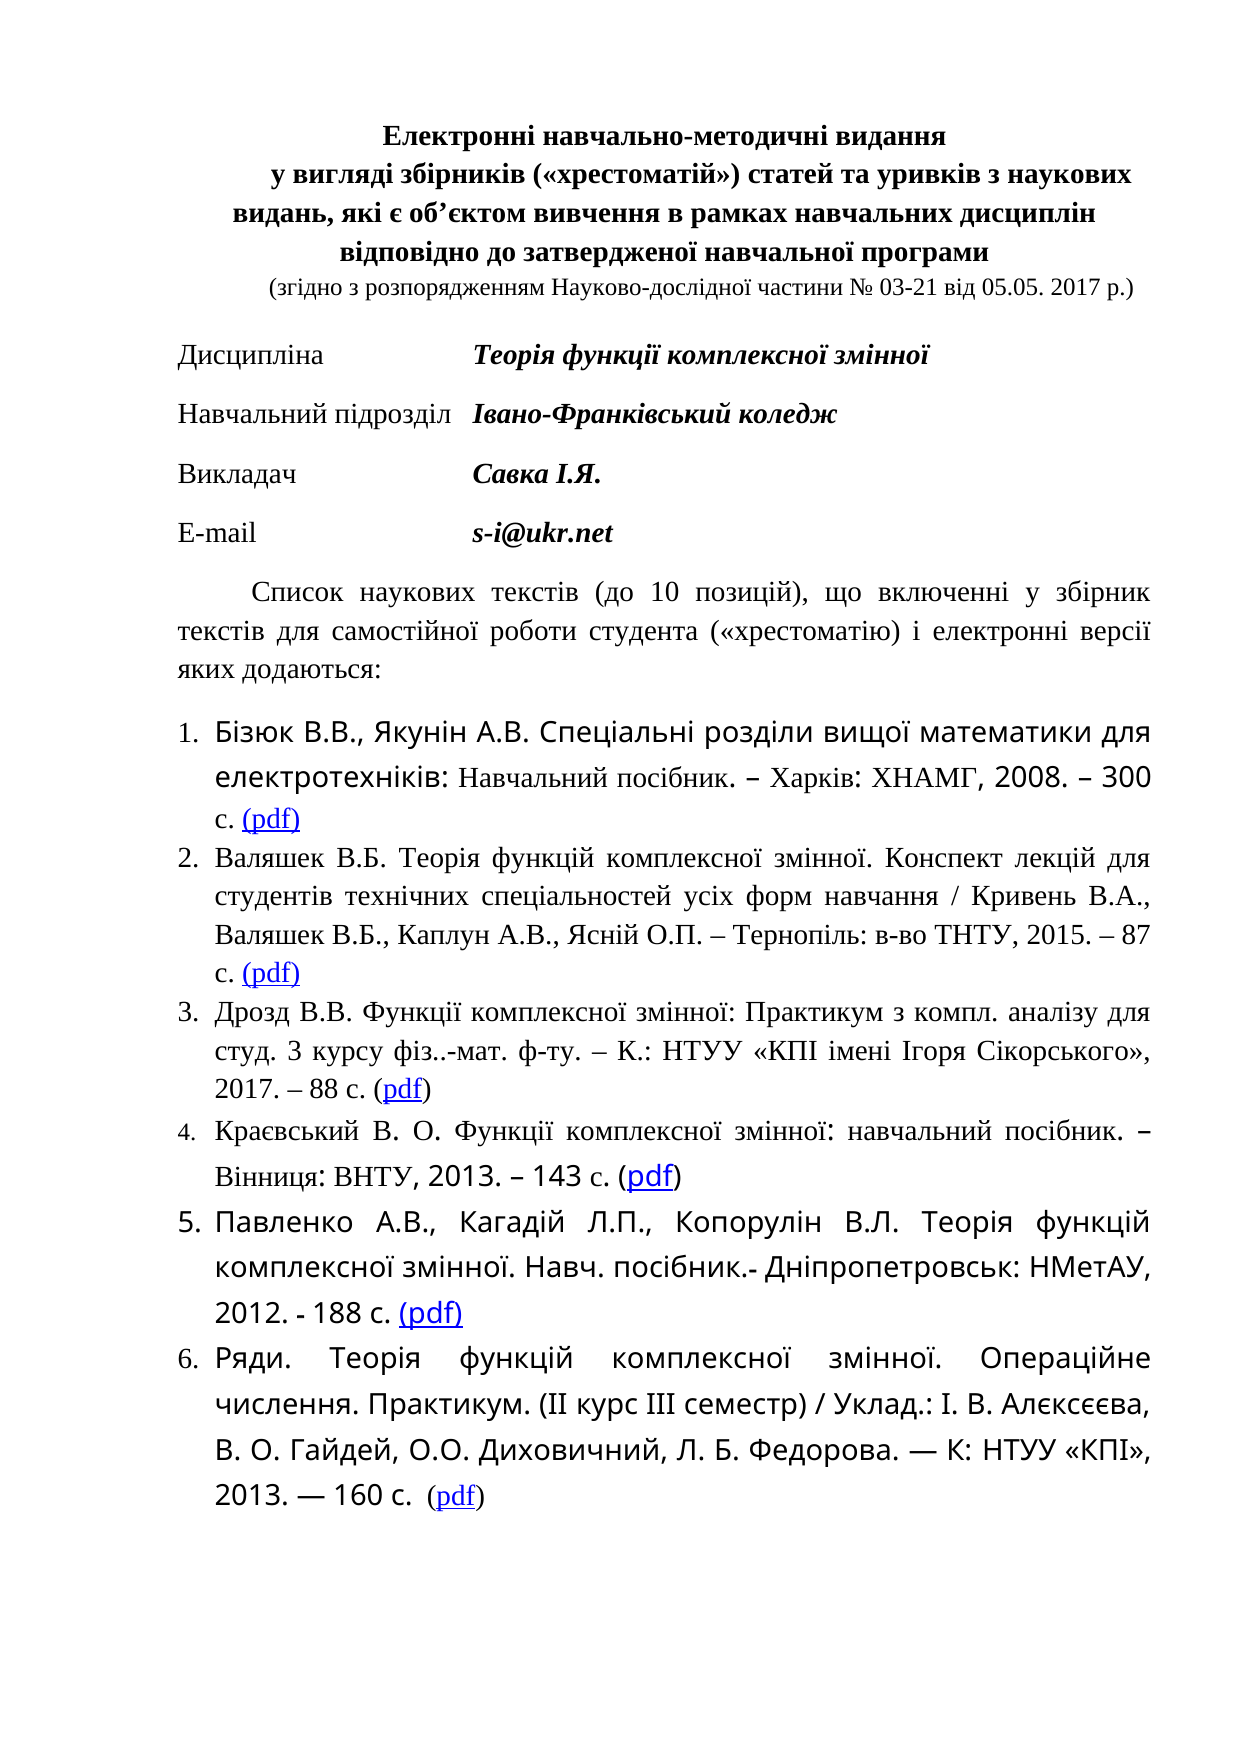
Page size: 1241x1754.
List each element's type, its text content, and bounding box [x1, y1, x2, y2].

list Павленко А.В., Кагадій Л.П., Копорулін В.Л. Теорія функцій комплексної змінної. Навч. посібник. Дніпропетровськ: НМетАУ, 2012. 188 с. (pdf) [177, 1201, 1152, 1332]
text Викладач Савка І.Я. [177, 456, 1152, 489]
text у вигляді збірників («хрестоматій») статей та уривків з наукових видань, які є об’єктом вивчення в рамках навчальних дисциплін відповідно до затвердженої навчальної програми [177, 157, 1152, 267]
list Ряди. Теорія функцій комплексної змінної. Операційне числення. Практикум. (ІІ курс ІІІ семестр) / Уклад.: І. В. Алєксєєва, В. О. Гайдей, О.О. Диховичний, Л. Б. Федорова. — К: НТУУ «КПІ», 2013. — 160 с. (pdf) [177, 1338, 1152, 1514]
list Краєвський В. О. Функції комплексної змінної: навчальний посібник. – Вінниця: ВНТУ, 2013. – 143 с. (pdf) [177, 1110, 1152, 1195]
text Навчальний підрозділ Івано-Франківський коледж [177, 396, 1152, 430]
text E-mail s-i@ukr.net [177, 515, 1152, 549]
text Дисципліна Теорія функції комплексної змінної [177, 337, 1152, 371]
list Дрозд В.В. Функції комплексної змінної: Практикум з компл. аналізу для студ. 3 курсу фіз..-мат. ф-ту. – К.: НТУУ «КПІ імені Ігоря Сікорського», 2017. – 88 с. (pdf) [177, 994, 1152, 1105]
text Список наукових текстів (до 10 позицій), що включенні у збірник текстів для самостійної роботи студента («хрестоматію) і електронні версії яких додаються: [177, 574, 1152, 685]
text (згідно з розпорядженням Науково-дослідної частини № 03-21 від 05.05. 2017 р.) [177, 272, 1152, 301]
list Бізюк В.В., Якунін А.В. Спеціальні розділи вищої математики для електротехніків: Навчальний посібник. – Харків: ХНАМГ, 2008. – 300 с. (pdf) [177, 711, 1152, 835]
list Валяшек В.Б. Теорія функцій комплексної змінної. Конспект лекцій для студентів технічних спеціальностей усіх форм навчання / Кривень В.А., Валяшек В.Б., Каплун А.В., Ясній О.П. – Тернопіль: в-во ТНТУ, 2015. – 87 с. (pdf) [177, 840, 1152, 989]
text Електронні навчально-методичні видання [177, 118, 1152, 152]
